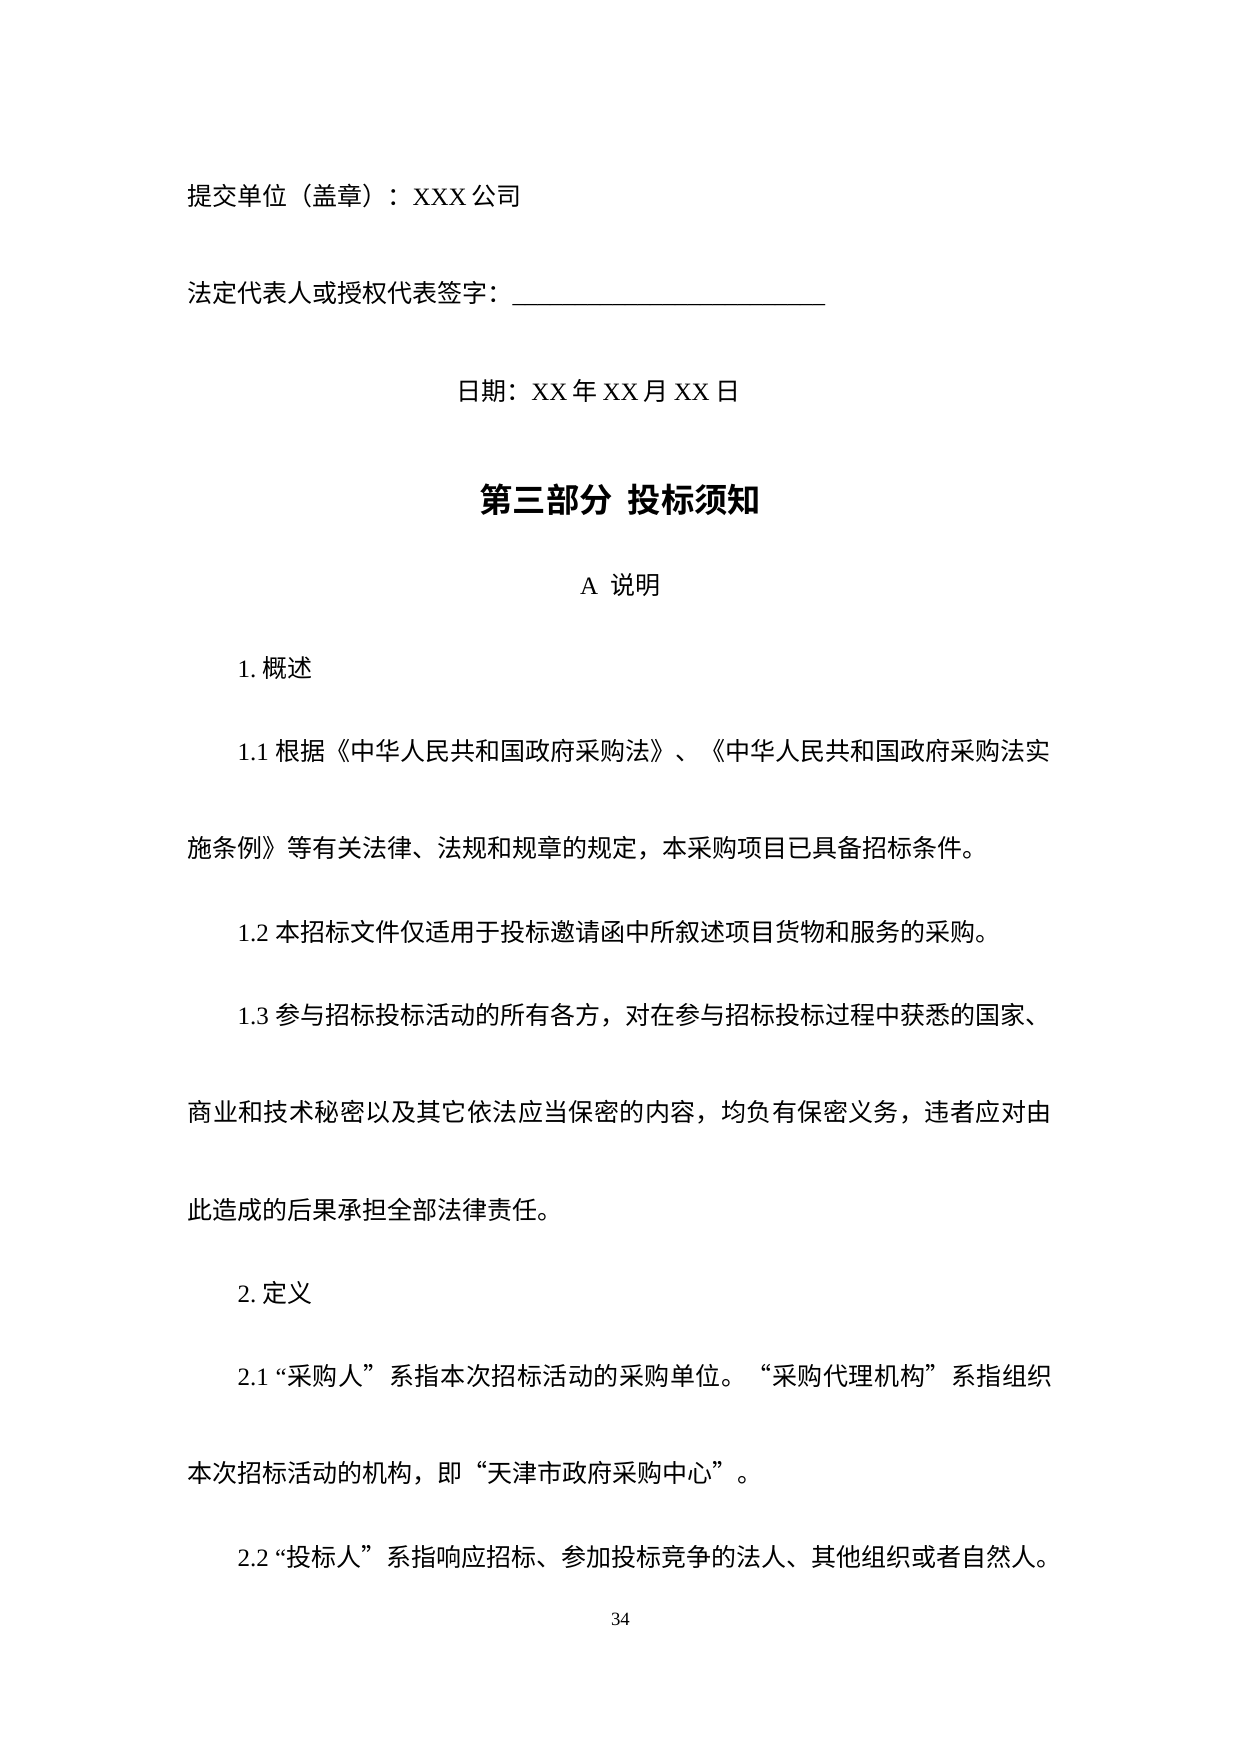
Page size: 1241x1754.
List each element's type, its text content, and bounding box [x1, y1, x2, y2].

subtitle 第三部分 投标须知 [187, 465, 1053, 530]
text 1.3 参与招标投标活动的所有各方，对在参与招标投标过程中获悉的国家、商业和技术秘密以及其它依法应当保密的内容，均负有保密义务，违者应对由此造成的后果承担全部法律责任。 [187, 981, 1053, 1241]
text 2.2 “投标人”系指响应招标、参加投标竞争的法人、其他组织或者自然人。 [187, 1523, 1053, 1588]
text 1.2 本招标文件仅适用于投标邀请函中所叙述项目货物和服务的采购。 [187, 898, 1053, 963]
text 1.1 根据《中华人民共和国政府采购法》、《中华人民共和国政府采购法实施条例》等有关法律、法规和规章的规定，本采购项目已具备招标条件。 [187, 717, 1053, 879]
text 2. 定义 [187, 1259, 1053, 1324]
text A 说明 [187, 551, 1053, 616]
text 提交单位（盖章）：XXX公司 法定代表人或授权代表签字：_________________________ 日期：XX年XX月XX日 [187, 162, 1053, 422]
text 2.1 “采购人”系指本次招标活动的采购单位。“采购代理机构”系指组织本次招标活动的机构，即“天津市政府采购中心”。 [187, 1342, 1053, 1504]
text 1. 概述 [187, 634, 1053, 699]
